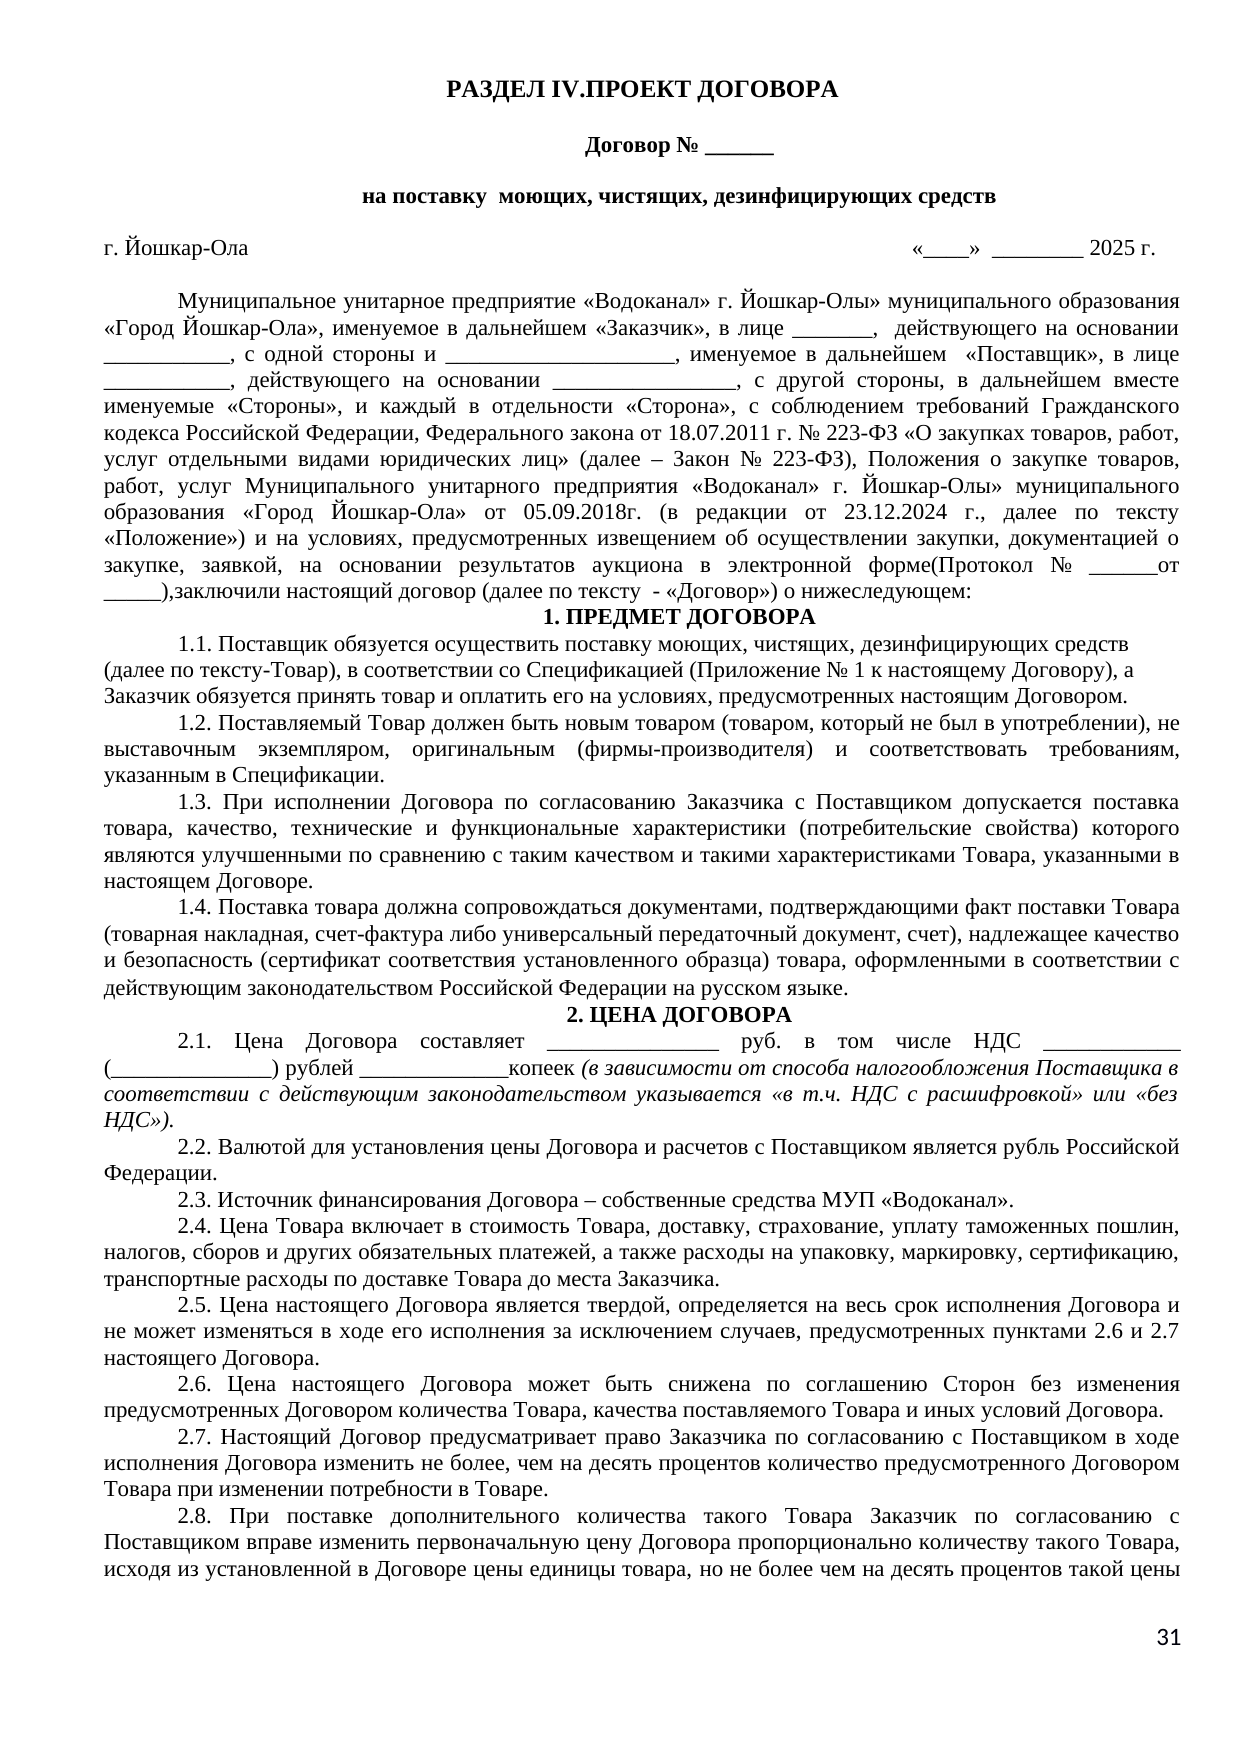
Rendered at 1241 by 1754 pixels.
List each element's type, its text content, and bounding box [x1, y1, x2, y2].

text 2.2. Валютой для установления цены Договора и расчетов с Поставщиком является рубль Российской Федерации. [103, 1133, 1181, 1186]
text 2. ЦЕНА ДОГОВОРА [103, 1001, 1181, 1027]
text на поставку моющих, чистящих, дезинфицирующих средств [103, 182, 1181, 208]
text 1.3. При исполнении Договора по согласованию Заказчика с Поставщиком допускается поставка товара, качество, технические и функциональные характеристики (потребительские свойства) которого являются улучшенными по сравнению с таким качеством и такими характеристиками Товара, указанными в настоящем Договоре. [103, 788, 1181, 893]
text 2.3. Источник финансирования Договора – собственные средства МУП «Водоканал». [103, 1186, 1181, 1212]
text Договор № ______ [103, 131, 1181, 158]
text 2.6. Цена настоящего Договора может быть снижена по соглашению Сторон без изменения предусмотренных Договором количества Товара, качества поставляемого Товара и иных условий Договора. [103, 1370, 1181, 1423]
text 2.1. Цена Договора составляет _______________ руб. в том числе НДС ____________ (______________) рублей _____________копеек (в зависимости от способа налогообложения Поставщика в соответствии с действующим законодательством указывается «в т.ч. НДС с расшифровкой» или «без НДС»). [103, 1027, 1181, 1133]
text 2.5. Цена настоящего Договора является твердой, определяется на весь срок исполнения Договора и не может изменяться в ходе его исполнения за исключением случаев, предусмотренных пунктами 2.6 и 2.7 настоящего Договора. [103, 1291, 1181, 1370]
text Муниципальное унитарное предприятие «Водоканал» г. Йошкар-Олы» муниципального образования «Город Йошкар-Ола», именуемое в дальнейшем «Заказчик», в лице _______, действующего на основании ___________, с одной стороны и ____________________, именуемое в дальнейшем «Поставщик», в лице ___________, действующего на основании ________________, с другой стороны, в дальнейшем вместе именуемые «Стороны», и каждый в отдельности «Сторона», с соблюдением требований Гражданского кодекса Российской Федерации, Федерального закона от 18.07.2011 г. № 223-ФЗ «О закупках товаров, работ, услуг отдельными видами юридических лиц» (далее – Закон № 223-ФЗ), Положения о закупке товаров, работ, услуг Муниципального унитарного предприятия «Водоканал» г. Йошкар-Олы» муниципального образования «Город Йошкар-Ола» от 05.09.2018г. (в редакции от 23.12.2024 г., далее по тексту «Положение») и на условиях, предусмотренных извещением об осуществлении закупки, документацией о закупке, заявкой, на основании результатов аукциона в электронной форме(Протокол № ______от _____),заключили настоящий договор (далее по тексту - «Договор») о нижеследующем: [103, 287, 1181, 603]
text 1.4. Поставка товара должна сопровождаться документами, подтверждающими факт поставки Товара (товарная накладная, счет-фактура либо универсальный передаточный документ, счет), надлежащее качество и безопасность (сертификат соответствия установленного образца) товара, оформленными в соответствии с действующим законодательством Российской Федерации на русском языке. [103, 893, 1181, 1001]
text 1.1. Поставщик обязуется осуществить поставку моющих, чистящих, дезинфицирующих средств (далее по тексту-Товар), в соответствии со Спецификацией (Приложение № 1 к настоящему Договору), а Заказчик обязуется принять товар и оплатить его на условиях, предусмотренных настоящим Договором. [103, 630, 1181, 709]
text 2.7. Настоящий Договор предусматривает право Заказчика по согласованию с Поставщиком в ходе исполнения Договора изменить не более, чем на десять процентов количество предусмотренного Договором Товара при изменении потребности в Товаре. [103, 1423, 1181, 1502]
text г. Йошкар-Ола «____» ________ 2025 г. [103, 234, 1181, 261]
text РАЗДЕЛ IV.ПРОЕКТ ДОГОВОРА [103, 74, 1181, 103]
text 2.4. Цена Товара включает в стоимость Товара, доставку, страхование, уплату таможенных пошлин, налогов, сборов и других обязательных платежей, а также расходы на упаковку, маркировку, сертификацию, транспортные расходы по доставке Товара до места Заказчика. [103, 1212, 1181, 1291]
text 1.2. Поставляемый Товар должен быть новым товаром (товаром, который не был в употреблении), не выставочным экземпляром, оригинальным (фирмы-производителя) и соответствовать требованиям, указанным в Спецификации. [103, 709, 1181, 788]
text 1. ПРЕДМЕТ ДОГОВОРА [103, 603, 1181, 630]
